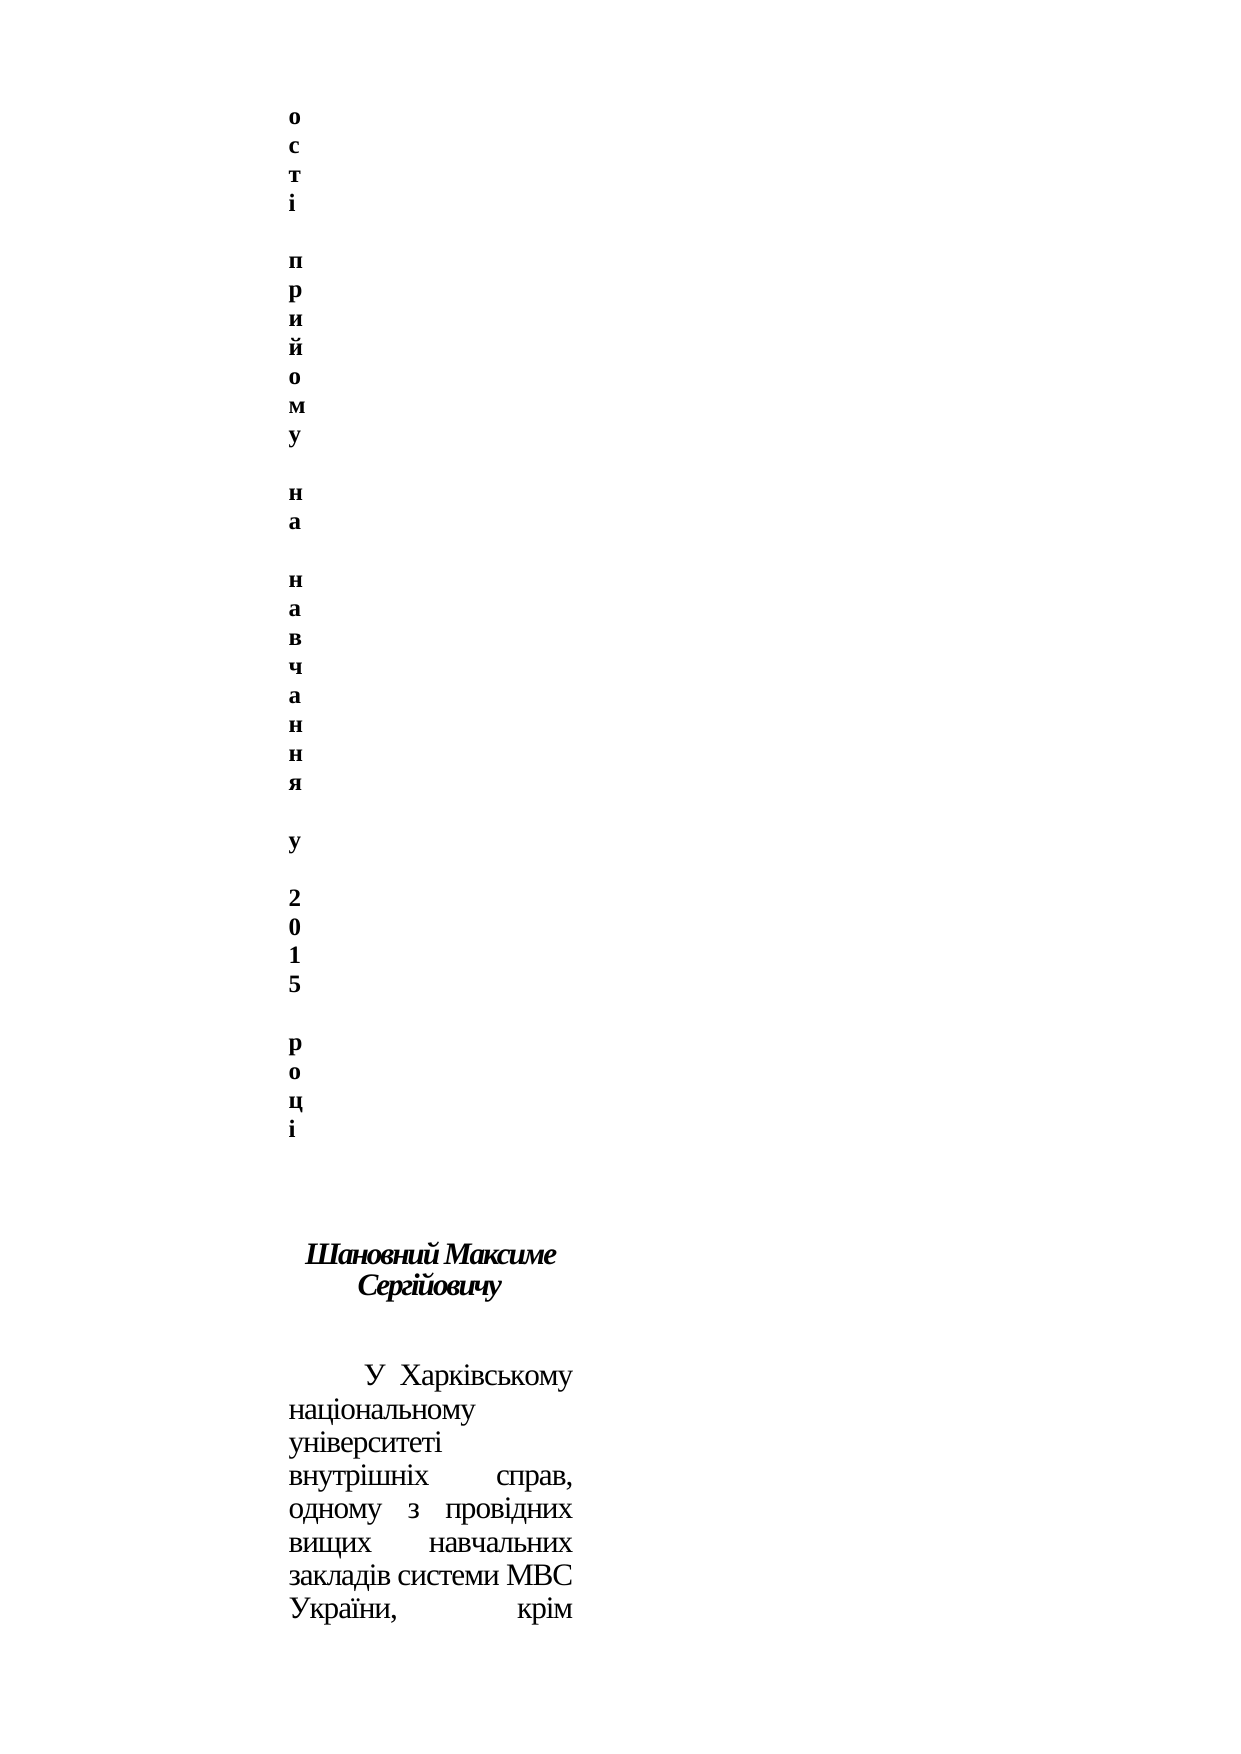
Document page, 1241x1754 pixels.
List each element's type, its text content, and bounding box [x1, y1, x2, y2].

text Шановний Максиме Сергійовичу [286, 1239, 575, 1302]
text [288, 1359, 573, 1625]
